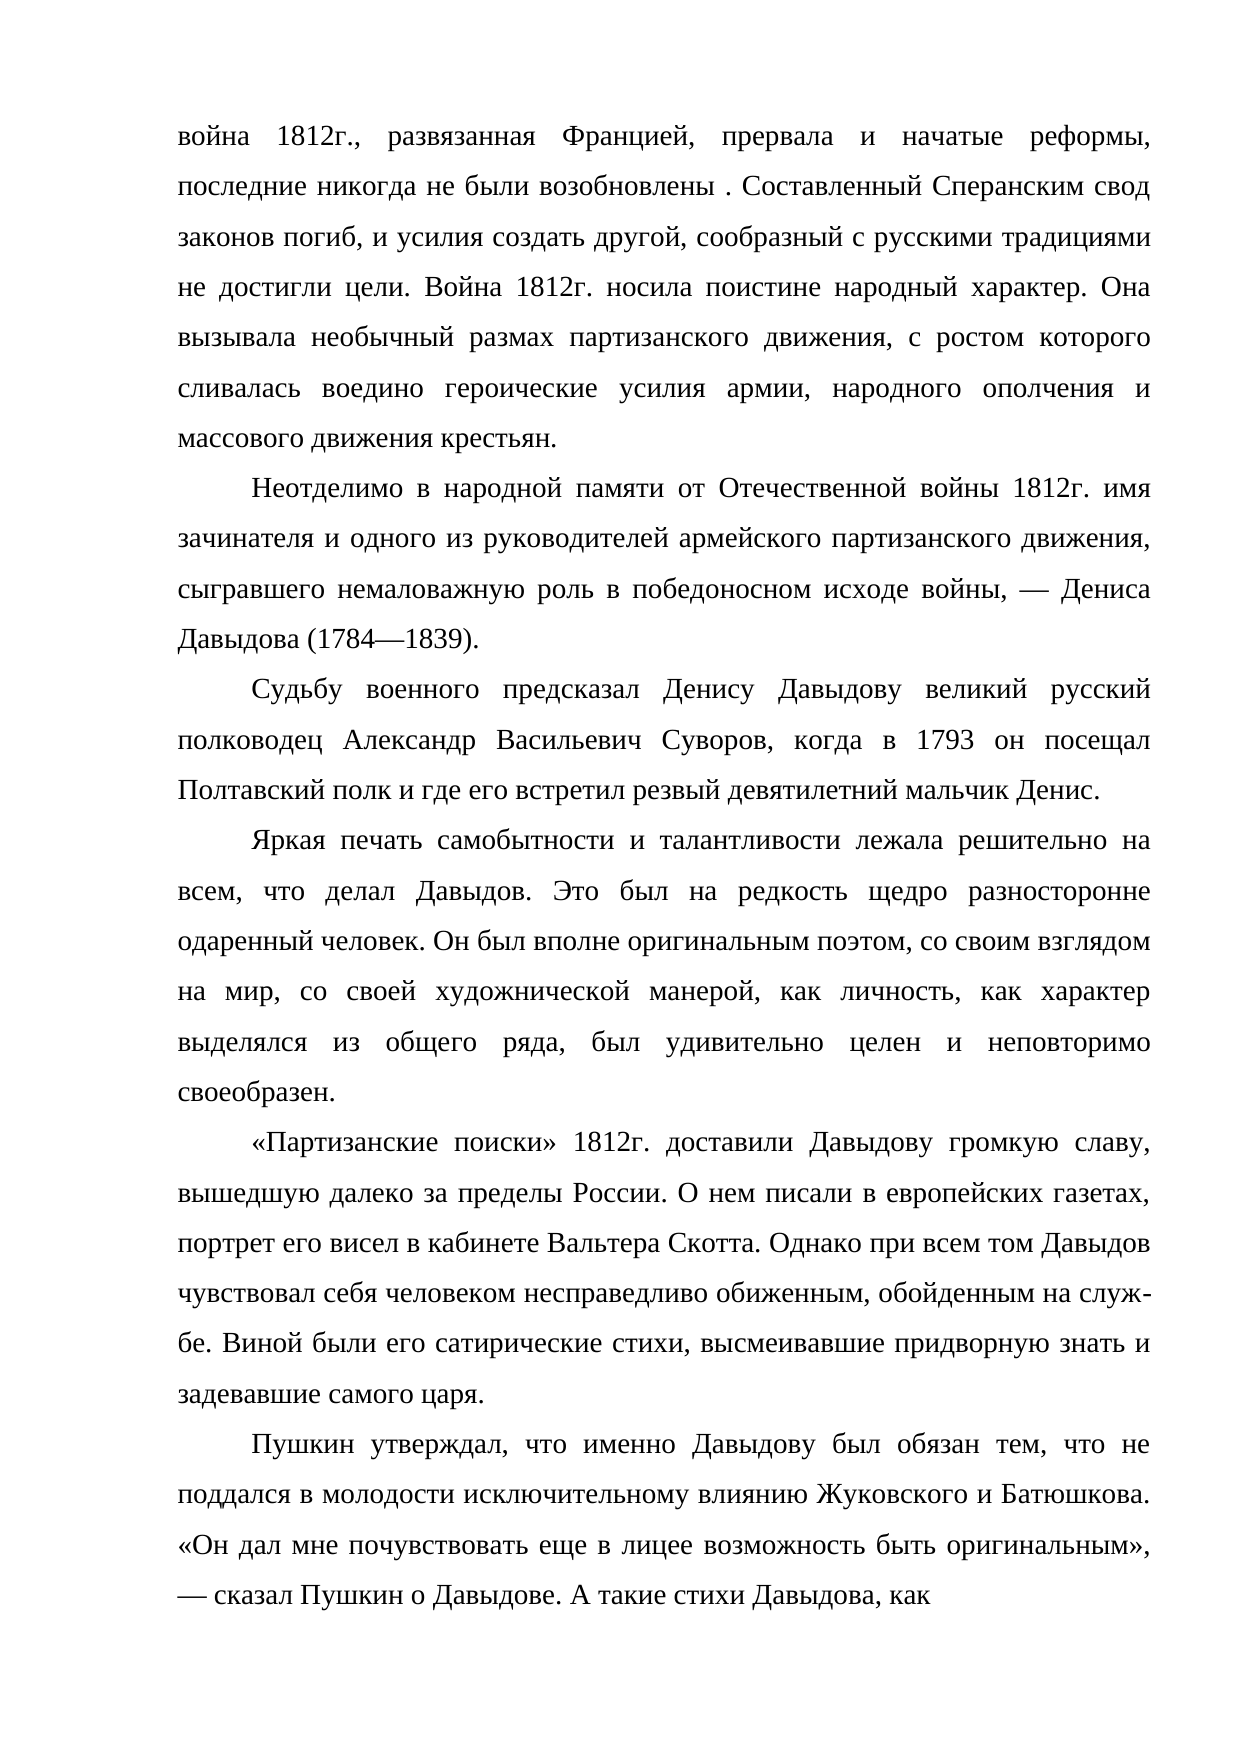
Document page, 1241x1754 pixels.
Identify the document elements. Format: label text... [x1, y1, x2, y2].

text Неотделимо в народной памяти от Отечественной войны 1812г. имя зачинателя и одного из руководителей армейского партизанского движения, сыгравшего немаловажную роль в победоносном исходе войны, — Дениса Давыдова (1784—1839). [177, 470, 1152, 655]
text Пушкин утверждал, что именно Давыдову был обязан тем, что не поддался в молодости исключительному влиянию Жуковского и Батюшкова. «Он дал мне почувствовать еще в лицее возможность быть оригинальным», — сказал Пушкин о Давыдове. А такие стихи Давыдова, как [177, 1426, 1152, 1611]
text «Партизанские поиски» 1812г. доставили Давыдову громкую славу, вышедшую далеко за пределы России. О нем писали в европейских газетах, портрет его висел в кабинете Вальтера Скотта. Однако при всем том Давыдов чувствовал себя человеком несправедливо обиженным, обойденным на службе. Виной были его сатирические стихи, высмеивавшие придворную знать и задевавшие самого царя. [177, 1124, 1152, 1409]
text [177, 118, 1152, 453]
text Яркая печать самобытности и талантливости лежала решительно на всем, что делал Давыдов. Это был на редкость щедро разносторонне одаренный человек. Он был вполне оригинальным поэтом, со своим взглядом на мир, со своей художнической манерой, как личность, как характер выделялся из общего ряда, был удивительно целен и неповторимо своеобразен. [177, 822, 1152, 1108]
text Судьбу военного предсказал Денису Давыдову великий русский полководец Александр Васильевич Суворов, когда в 1793 он посещал Полтавский полк и где его встретил резвый девятилетний мальчик Денис. [177, 672, 1152, 806]
